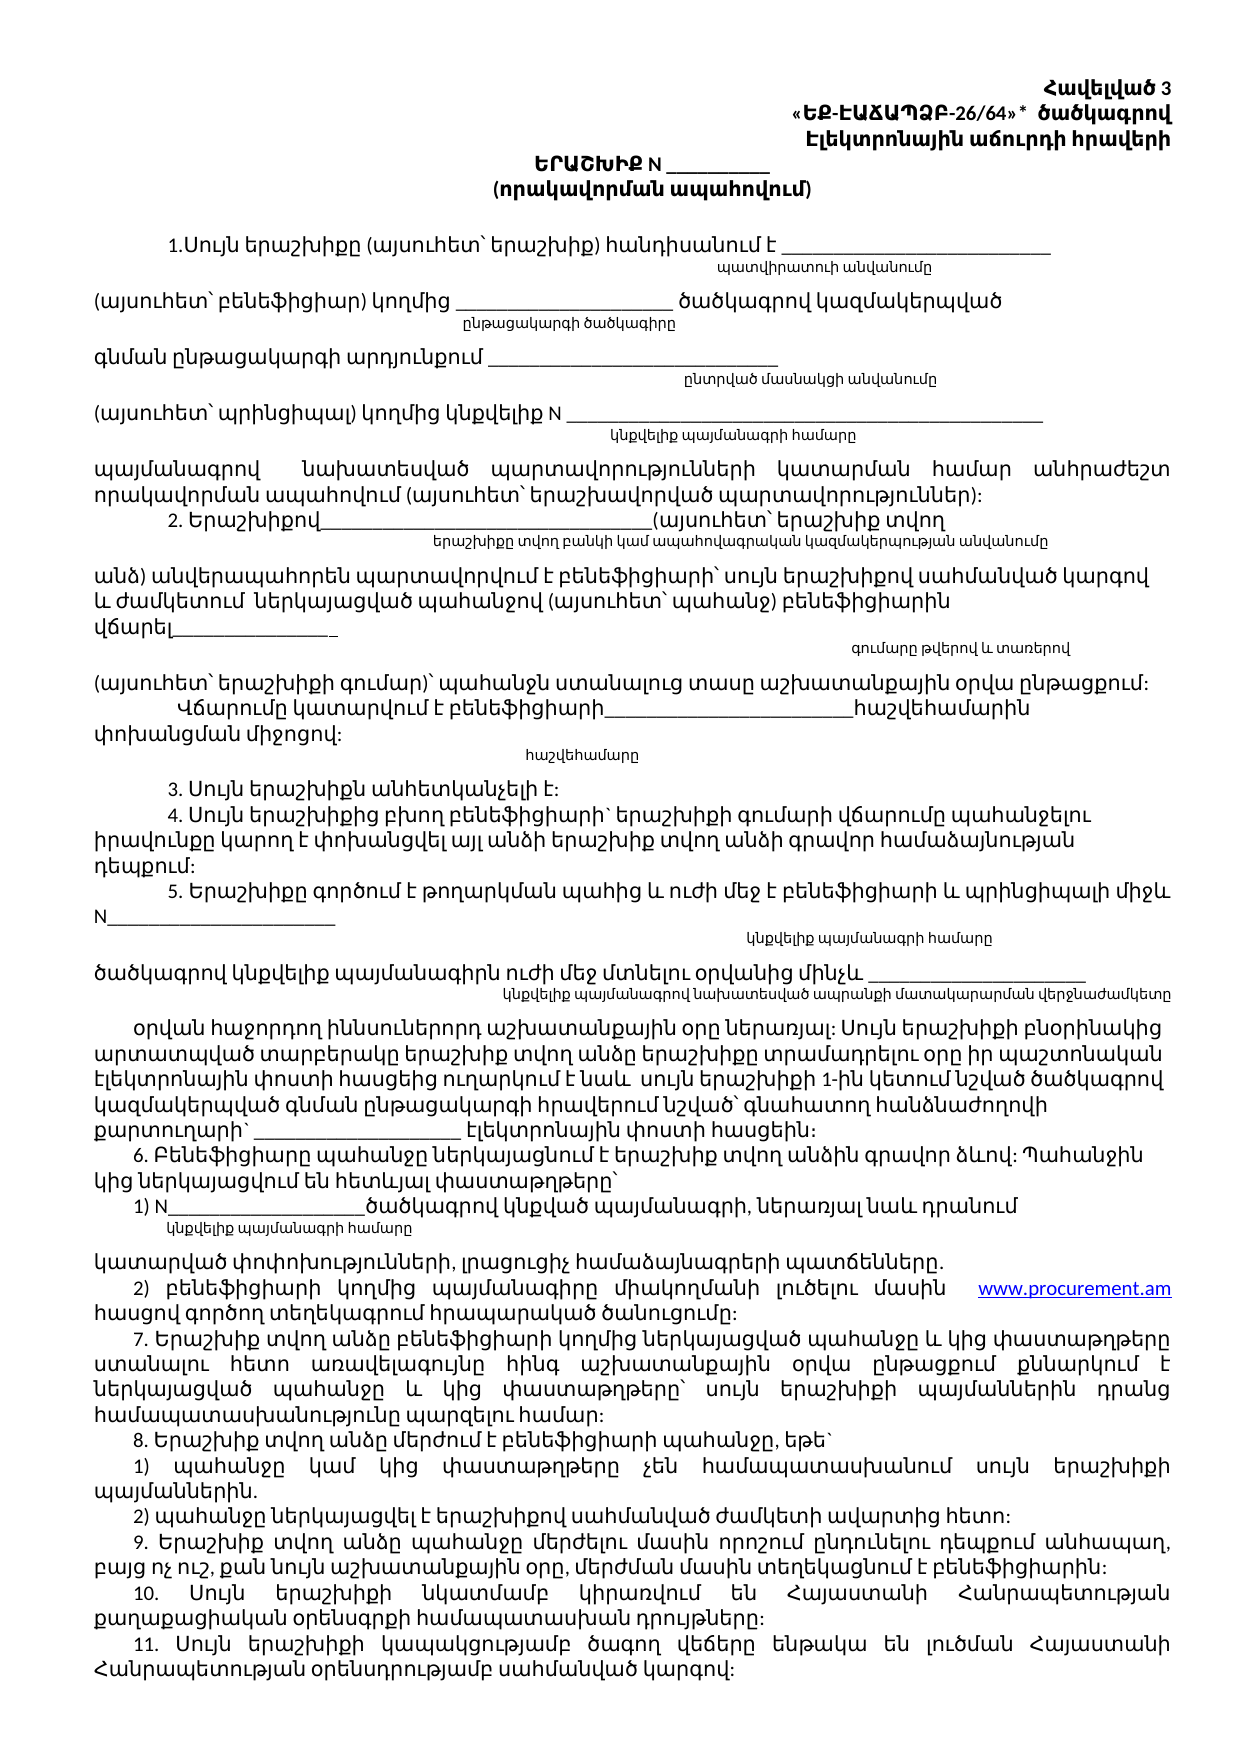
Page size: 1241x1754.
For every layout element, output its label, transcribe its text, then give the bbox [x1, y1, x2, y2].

text Էլեկտրոնային աճուրդի հրավերի [94, 126, 1171, 151]
text ընթացակարգի ծածկագիրը [94, 314, 1171, 344]
text 9. Երաշխիք տվող անձը պահանջը մերժելու մասին որոշում ընդունելու դեպքում անհապաղ, բայց ոչ ուշ, քան նույն աշխատանքային օրը, մերժման մասին տեղեկացնում է բենեֆիցիարին: [94, 1529, 1171, 1580]
text Վճարումը կատարվում է բենեֆիցիարի________________________հաշվեհամարին փոխանցման միջոցով: [94, 695, 1171, 746]
text պայմանագրով նախատեսված պարտավորությունների կատարման համար անհրաժեշտ որակավորման ապահովում (այսուհետ՝ երաշխավորված պարտավորություններ): [94, 456, 1171, 507]
text երաշխիքը տվող բանկի կամ ապահովագրական կազմակերպության անվանումը [94, 533, 1171, 563]
text 8. Երաշխիք տվող անձը մերժում է բենեֆիցիարի պահանջը, եթե` [94, 1427, 1171, 1453]
text կնքվելիք պայմանագրով նախատեսված ապրանքի մատակարարման վերջնաժամկետը [94, 985, 1171, 1016]
text (որակավորման ապահովում) [94, 177, 1171, 202]
text 4. Սույն երաշխիքից բխող բենեֆիցիարի` երաշխիքի գումարի վճարումը պահանջելու իրավունքը կարող է փոխանցվել այլ անձի երաշխիք տվող անձի գրավոր համաձայնության դեպքում: [94, 802, 1171, 878]
text «ԵՔ-ԷԱՃԱՊՁԲ-26/64»* ծածկագրով [94, 100, 1171, 126]
text կատարված փոփոխությունների, լրացուցիչ համաձայնագրերի պատճենները. [94, 1249, 1171, 1275]
text ծածկագրով կնքվելիք պայմանագիրն ուժի մեջ մտնելու օրվանից մինչև _____________________ [94, 960, 1171, 985]
text 3. Սույն երաշխիքն անհետկանչելի է: [94, 777, 1171, 802]
text 1) պահանջը կամ կից փաստաթղթերը չեն համապատասխանում սույն երաշխիքի պայմաններին. [94, 1453, 1171, 1504]
text կնքվելիք պայմանագրի համարը [94, 426, 1171, 456]
text 2. Երաշխիքով________________________________(այսուհետ՝ երաշխիք տվող [94, 507, 1171, 533]
text 1) N___________________ծածկագրով կնքված պայմանագրի, ներառյալ նաև դրանում [94, 1193, 1171, 1219]
text անձ) անվերապահորեն պարտավորվում է բենեֆիցիարի՝ սույն երաշխիքով սահմանված կարգով և ժամկետում ներկայացված պահանջով (այսուհետ՝ պահանջ) բենեֆիցիարին վճարել_______________ [94, 563, 1171, 639]
text կնքվելիք պայմանագրի համարը [610, 929, 1171, 960]
text Հավելված 3 [94, 75, 1171, 100]
text (այսուհետ՝ երաշխիքի գումար)՝ պահանջն ստանալուց տասը աշխատանքային օրվա ընթացքում: [94, 670, 1171, 695]
text կնքվելիք պայմանագրի համարը [94, 1219, 1171, 1249]
text օրվան հաջորդող իննսուներորդ աշխատանքային օրը ներառյալ: Սույն երաշխիքի բնօրինակից արտատպված տարբերակը երաշխիք տվող անձը երաշխիքը տրամադրելու օրը իր պաշտոնական էլեկտրոնային փոստի հասցեից ուղարկում է նաև սույն երաշխիքի 1-ին կետում նշված ծածկագրով կազմակերպված գնման ընթացակարգի հրավերում նշված՝ գնահատող հանձնաժողովի քարտուղարի` ____________________ էլեկտրոնային փոստի հասցեին։ [94, 1016, 1171, 1143]
text հաշվեհամարը [167, 746, 1171, 777]
text 11. Սույն երաշխիքի կապակցությամբ ծագող վեճերը ենթակա են լուծման Հայաստանի Հանրապետության օրենսդրությամբ սահմանված կարգով: [94, 1631, 1171, 1682]
text 1.Սույն երաշխիքը (այսուհետ՝ երաշխիք) հանդիսանում է __________________________ [94, 233, 1171, 258]
text 7. Երաշխիք տվող անձը բենեֆիցիարի կողմից ներկայացված պահանջը և կից փաստաթղթերը ստանալու հետո առավելագույնը հինգ աշխատանքային օրվա ընթացքում քննարկում է ներկայացված պահանջը և կից փաստաթղթերը՝ սույն երաշխիքի պայմաններին դրանց համապատասխանությունը պարզելու համար: [94, 1326, 1171, 1427]
text 2) բենեֆիցիարի կողմից պայմանագիրը միակողմանի լուծելու մասին www.procurement.am հասցով գործող տեղեկագրում հրապարակած ծանուցումը: [94, 1275, 1171, 1326]
text պատվիրատուի անվանումը [610, 258, 1171, 288]
text (այսուհետ՝ բենեֆիցիար) կողմից _____________________ ծածկագրով կազմակերպված [94, 288, 1171, 314]
text 6. Բենեֆիցիարը պահանջը ներկայացնում է երաշխիք տվող անձին գրավոր ձևով: Պահանջին կից ներկայացվում են հետևյալ փաստաթղթերը՝ [94, 1143, 1171, 1193]
text 2) պահանջը ներկայացվել է երաշխիքով սահմանված ժամկետի ավարտից հետո: [94, 1504, 1171, 1529]
text ԵՐԱՇԽԻՔ N __________ [94, 151, 1171, 177]
text գումարը թվերով և տառերով [757, 639, 1171, 670]
text 10. Սույն երաշխիքի նկատմամբ կիրառվում են Հայաստանի Հանրապետության քաղաքացիական օրենսգրքի համապատասխան դրույթները: [94, 1580, 1171, 1631]
text գնման ընթացակարգի արդյունքում ____________________________ [94, 344, 1171, 370]
text ընտրված մասնակցի անվանումը [94, 370, 1171, 400]
text (այսուհետ՝ պրինցիպալ) կողմից կնքվելիք N ______________________________________________ [94, 400, 1171, 426]
text 5. Երաշխիքը գործում է թողարկման պահից և ուժի մեջ է բենեֆիցիարի և պրինցիպալի միջև N______________________ [94, 878, 1171, 929]
